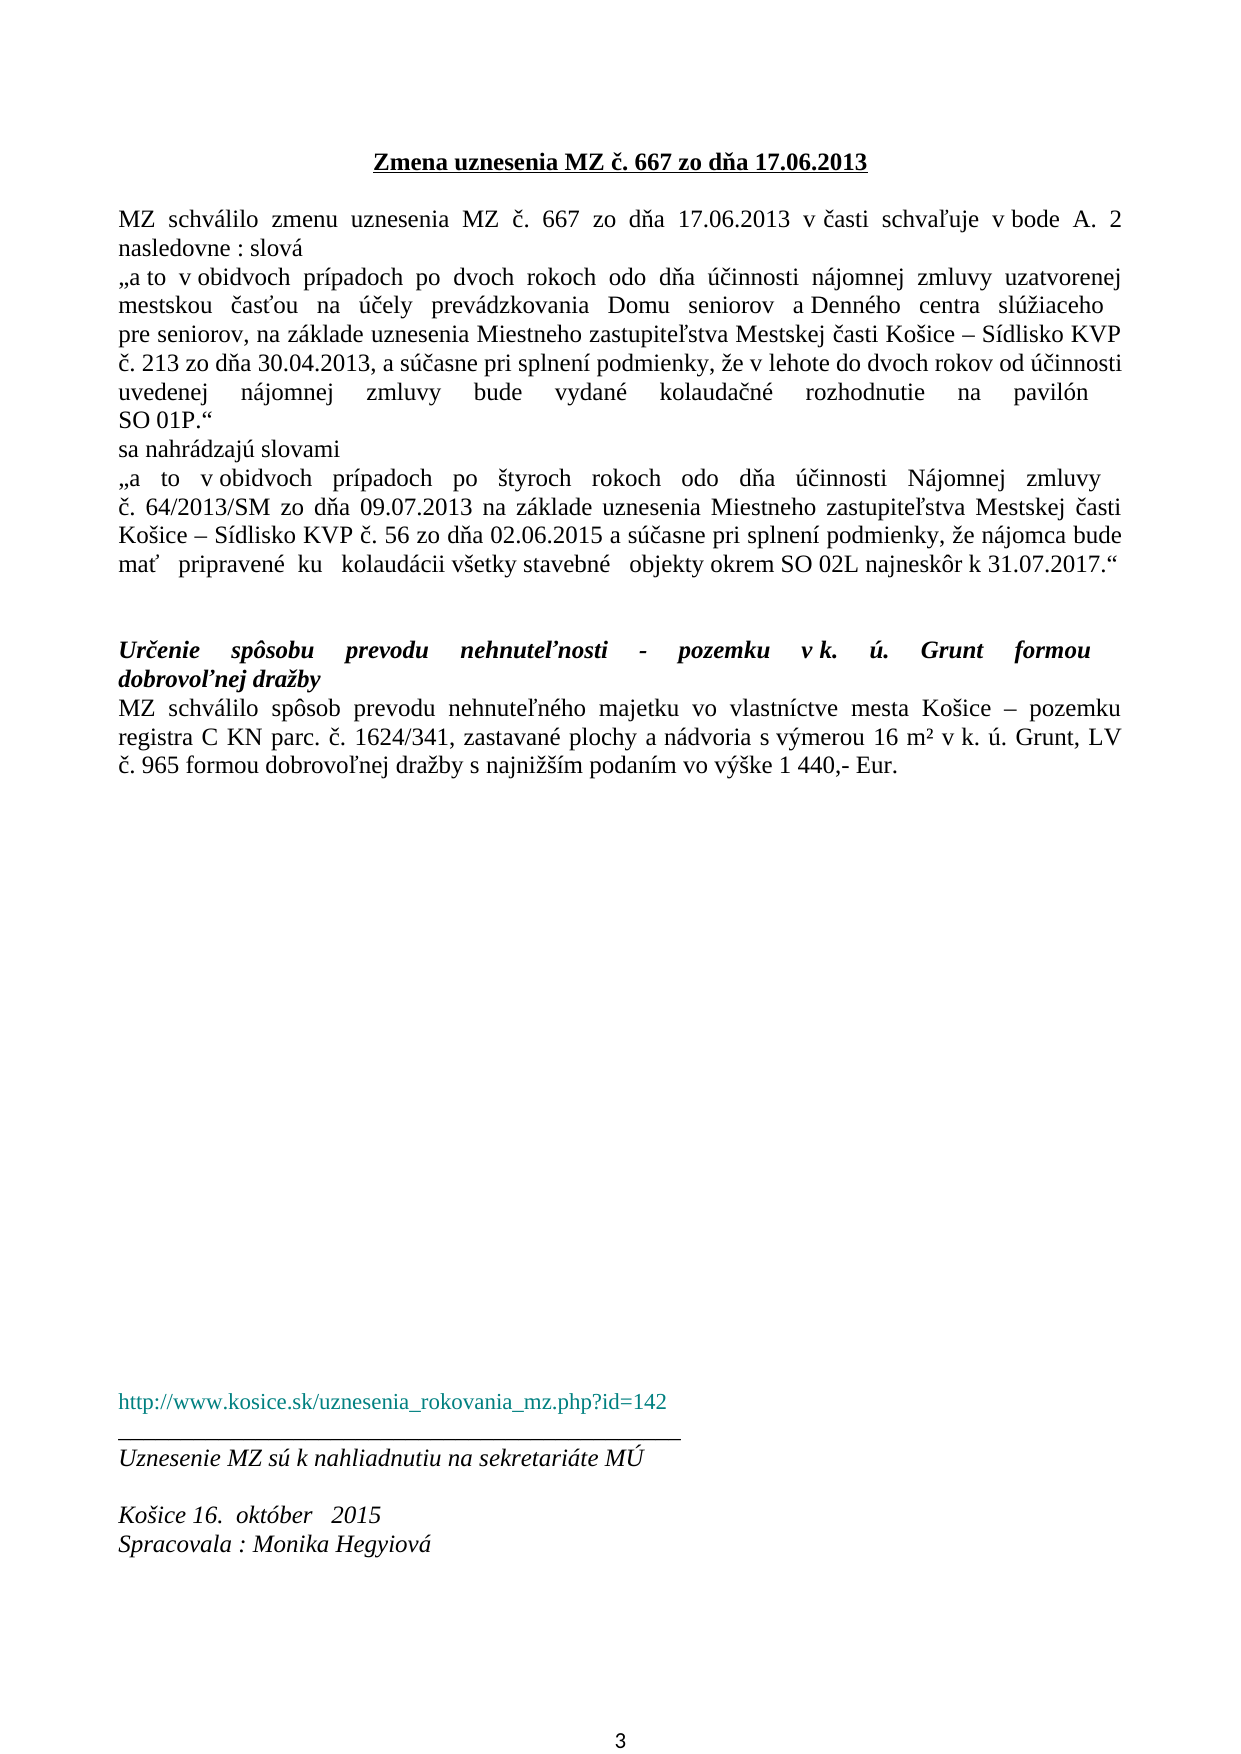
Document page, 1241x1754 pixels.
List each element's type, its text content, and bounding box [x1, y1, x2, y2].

text MZ schválilo zmenu uznesenia MZ č. 667 zo dňa 17.06.2013 v časti schvaľuje v bode A. 2 nasledovne : slová [118, 204, 1122, 262]
text MZ schválilo spôsob prevodu nehnuteľného majetku vo vlastníctve mesta Košice – pozemku registra C KN parc. č. 1624/341, zastavané plochy a nádvoria s výmerou 16 m² v k. ú. Grunt, LV č. 965 formou dobrovoľnej dražby s najnižším podaním vo výške 1 440,- Eur. [118, 693, 1122, 779]
text Uznesenie MZ sú k nahliadnutiu na sekretariáte MÚ [118, 1443, 1122, 1472]
text „a to v obidvoch prípadoch po štyroch rokoch odo dňa účinnosti Nájomnej zmluvy č. 64/2013/SM zo dňa 09.07.2013 na základe uznesenia Miestneho zastupiteľstva Mestskej časti Košice – Sídlisko KVP č. 56 zo dňa 02.06.2015 a súčasne pri splnení podmienky, že nájomca bude mať pripravené ku kolaudácii všetky stavebné objekty okrem SO 02L najneskôr k 31.07.2017.“ [118, 463, 1122, 578]
text Zmena uznesenia MZ č. 667 zo dňa 17.06.2013 [118, 147, 1122, 176]
text Spracovala : Monika Hegyiová [118, 1529, 1122, 1558]
text Určenie spôsobu prevodu nehnuteľnosti - pozemku v k. ú. Grunt formou dobrovoľnej dražby [118, 636, 1122, 693]
text http://www.kosice.sk/uznesenia_rokovania_mz.php?id=142 [118, 1388, 1122, 1414]
text _____________________________________________ [118, 1414, 1122, 1443]
text „a to v obidvoch prípadoch po dvoch rokoch odo dňa účinnosti nájomnej zmluvy uzatvorenej mestskou časťou na účely prevádzkovania Domu seniorov a Denného centra slúžiaceho pre seniorov, na základe uznesenia Miestneho zastupiteľstva Mestskej časti Košice – Sídlisko KVP č. 213 zo dňa 30.04.2013, a súčasne pri splnení podmienky, že v lehote do dvoch rokov od účinnosti uvedenej nájomnej zmluvy bude vydané kolaudačné rozhodnutie na pavilón SO 01P.“ [118, 262, 1122, 434]
text Košice 16. október 2015 [118, 1501, 1122, 1529]
text sa nahrádzajú slovami [118, 434, 1122, 463]
